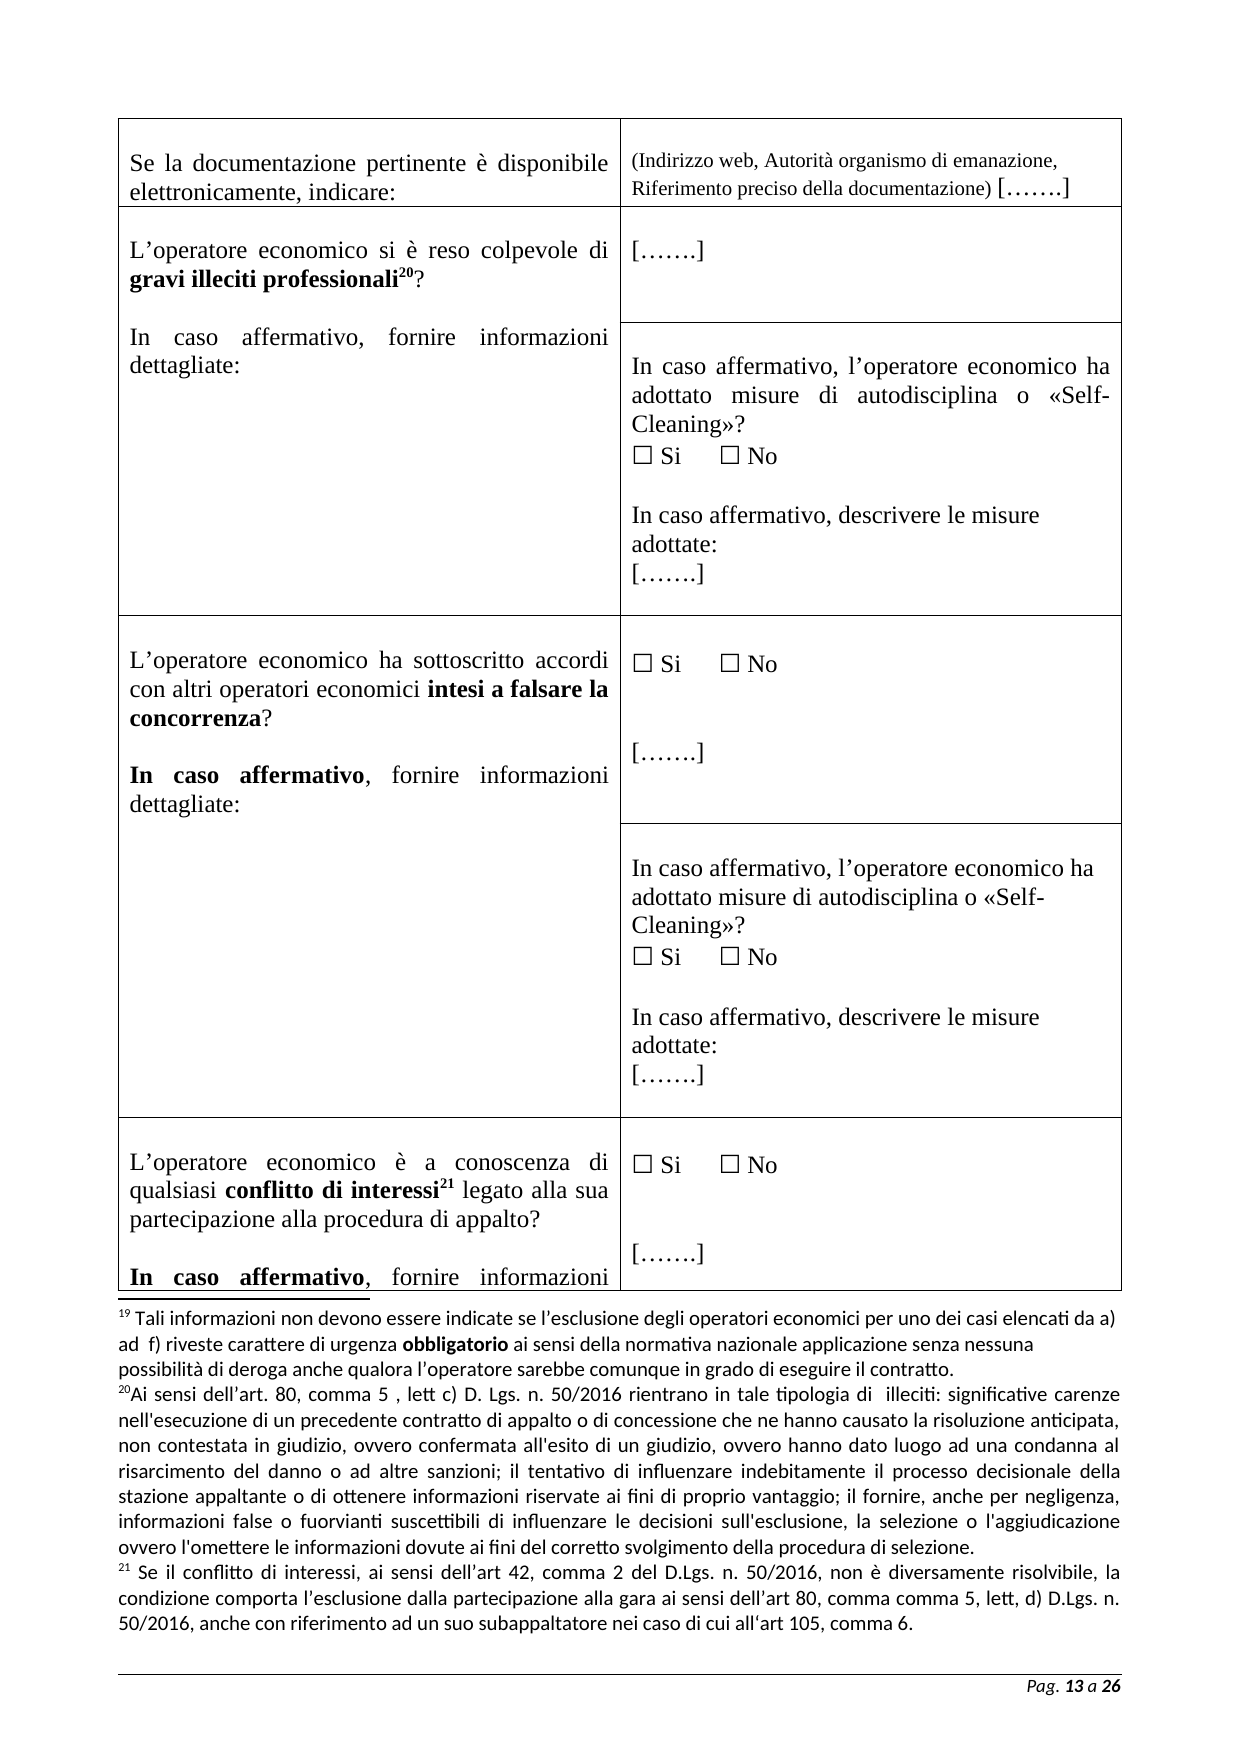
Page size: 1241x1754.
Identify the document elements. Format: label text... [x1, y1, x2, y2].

table_cell […….] [621, 207, 1121, 322]
table_cell In caso affermativo, l’operatore economico ha adottato misure di autodisciplina o «Self-Cleaning»? Si No In caso affermativo, descrivere le misure adottate: […….] [621, 824, 1121, 1117]
table_cell L’operatore economico ha sottoscritto accordi con altri operatori economici intesi a falsare la concorrenza? In caso affermativo, fornire informazioni dettagliate: [119, 616, 620, 1117]
table_cell Si No […….] [621, 616, 1121, 823]
table_cell In caso affermativo, l’operatore economico ha adottato misure di autodisciplina o «Self-Cleaning»? Si No In caso affermativo, descrivere le misure adottate: […….] [621, 323, 1121, 615]
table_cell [119, 119, 620, 206]
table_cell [119, 1118, 620, 1290]
table_cell Si No […….] [621, 1118, 1121, 1290]
table_cell L’operatore economico si è reso colpevole di gravi illeciti professionali? In caso affermativo, fornire informazioni dettagliate: [119, 207, 620, 615]
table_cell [621, 119, 1121, 206]
